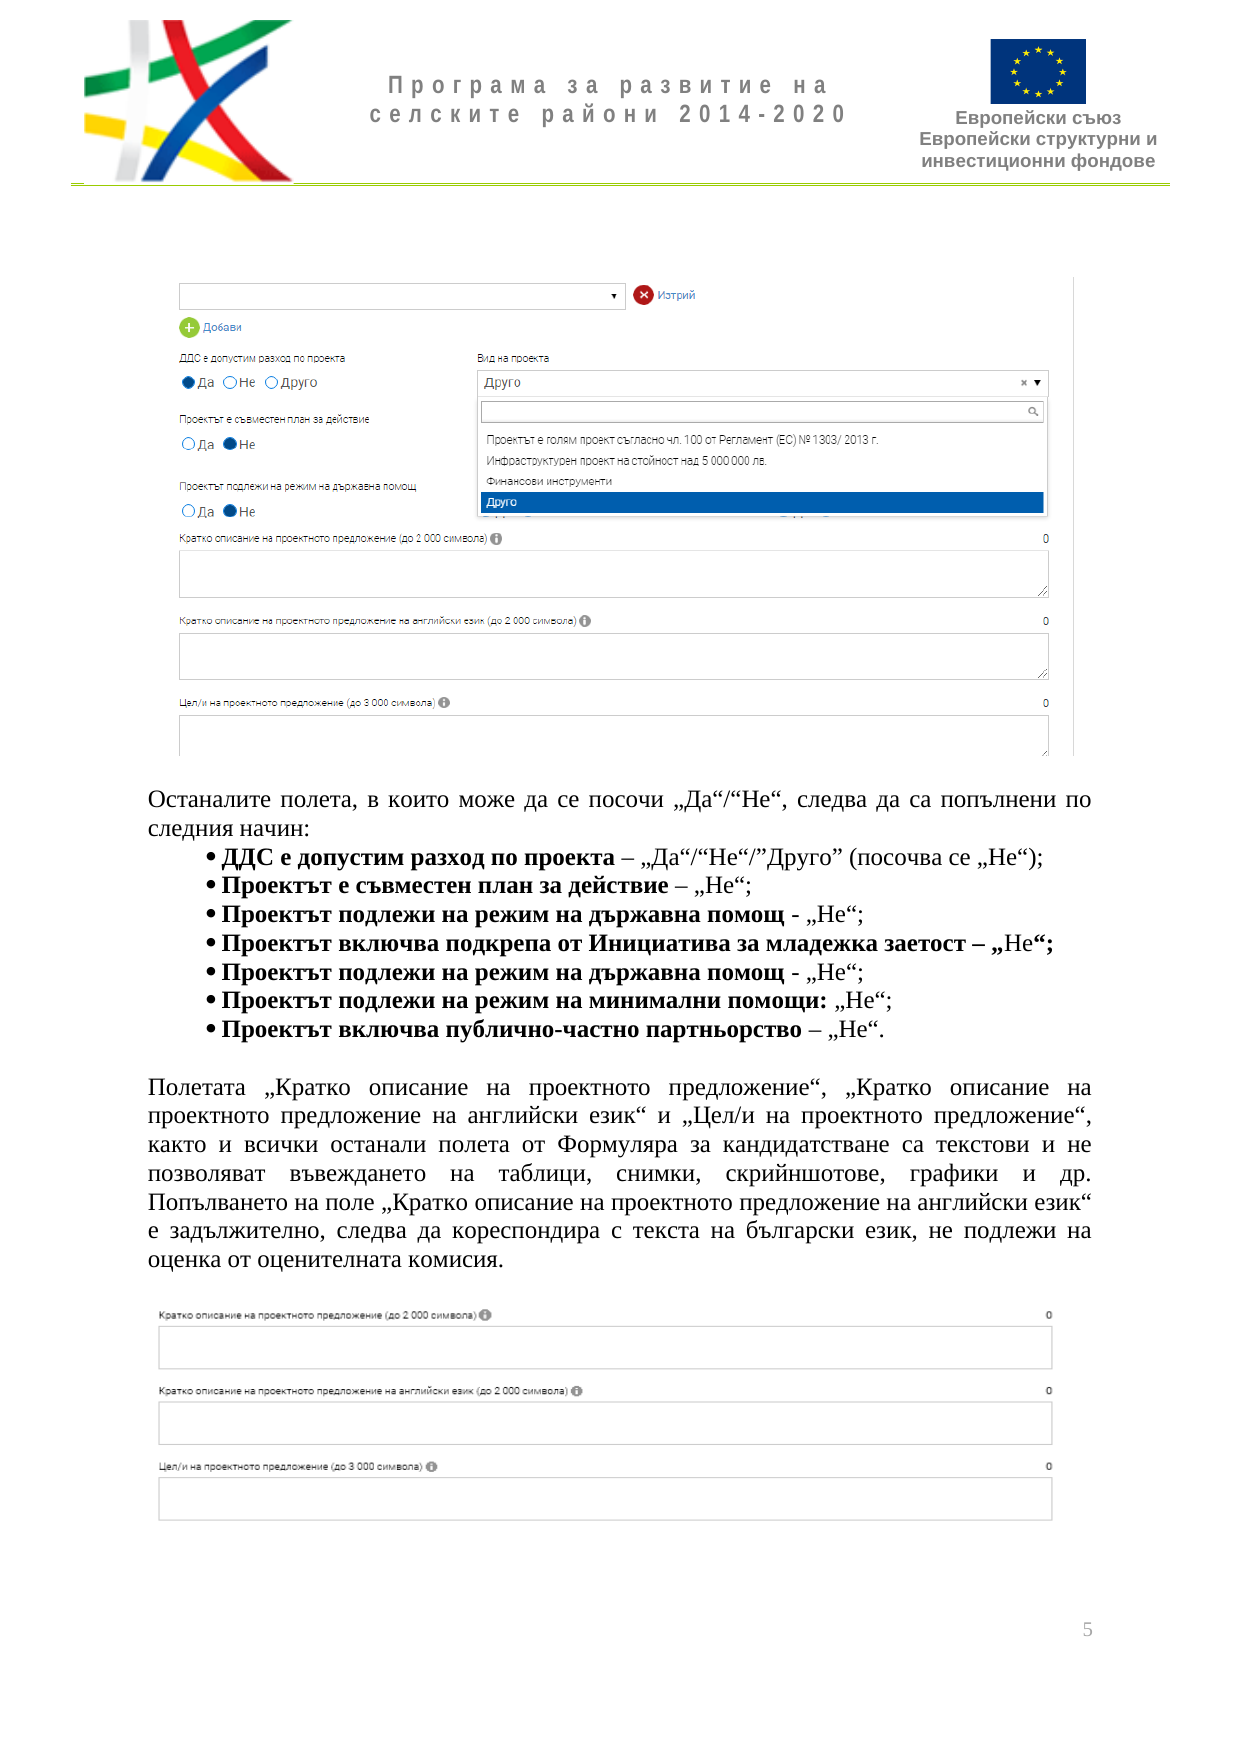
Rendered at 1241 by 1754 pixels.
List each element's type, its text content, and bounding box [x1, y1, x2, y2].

text Останалите полета, в които може да се посочи „Да“/“Не“, следва да са попълнени по следния начин: [148, 784, 1093, 842]
picture [84, 20, 294, 184]
picture [155, 277, 1076, 756]
list Проектът подлежи на режим на минимални помощи: „Не“; [207, 986, 1093, 1014]
list Проектът включва публично-частно партньорство – „Не“. [207, 1014, 1093, 1043]
list Проектът подлежи на режим на държавна помощ - „Не“; [207, 957, 1093, 986]
text Полетата „Кратко описание на проектното предложение“, „Кратко описание на проектното предложение на английски език“ и „Цел/и на проектното предложение“, както и всички останали полета от Формуляра за кандидатстване са текстови и не позволяват въвеждането на таблици, снимки, скрийншотове, графики и др. Попълването на поле „Кратко описание на проектното предложение на английски език“ е задължително, следва да кореспондира с текста на български език, не подлежи на оценка от оценителната комисия. [148, 1072, 1093, 1273]
list Проектът включва подкрепа от Инициатива за младежка заетост – „Не“; [207, 928, 1093, 957]
list Проектът е съвместен план за действие – „Не“; [207, 871, 1093, 899]
list Проектът подлежи на режим на държавна помощ - „Не“; [207, 899, 1093, 928]
picture [147, 1301, 1071, 1531]
list ДДС е допустим разход по проекта – „Да“/“Не“/”Друго” (посочва се „Не“); [207, 842, 1093, 871]
